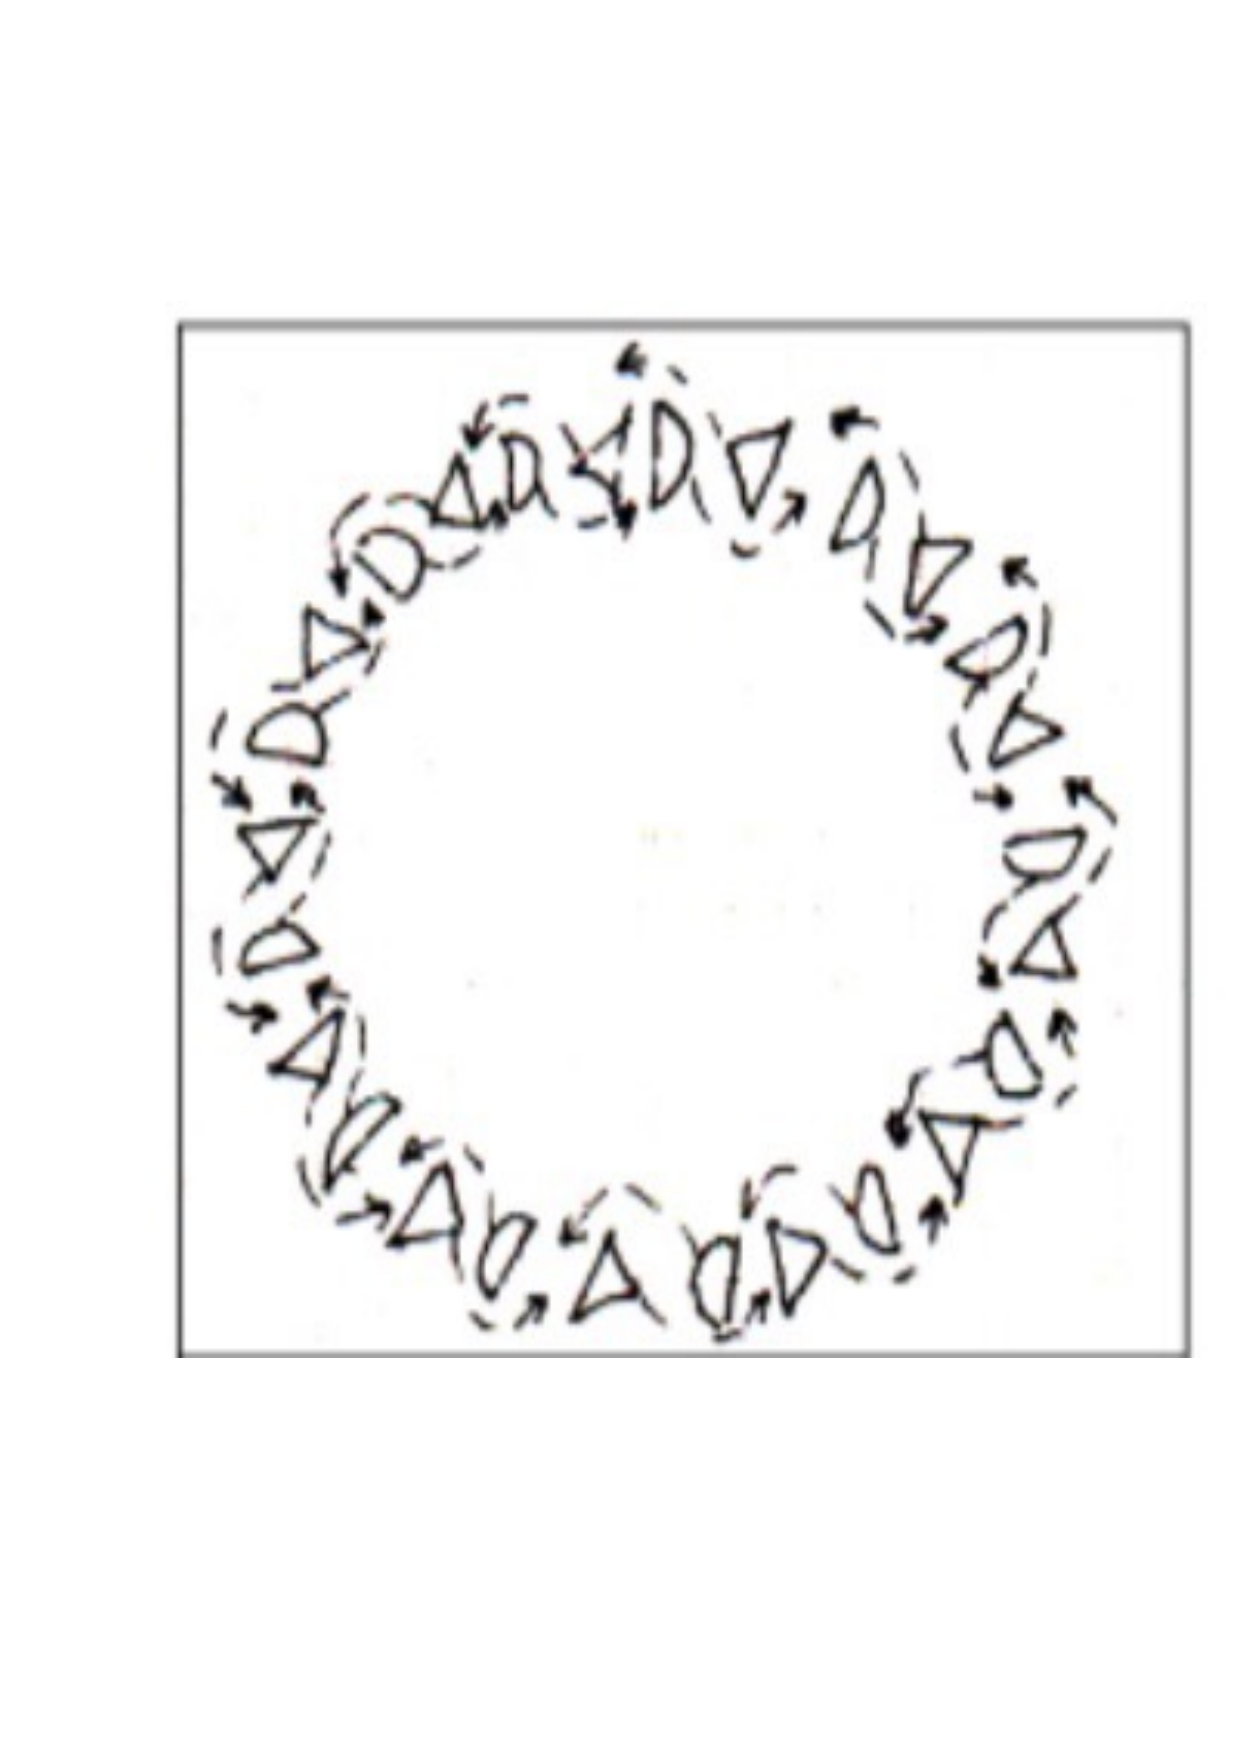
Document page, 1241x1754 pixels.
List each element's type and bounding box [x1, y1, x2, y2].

picture [147, 301, 1226, 1358]
